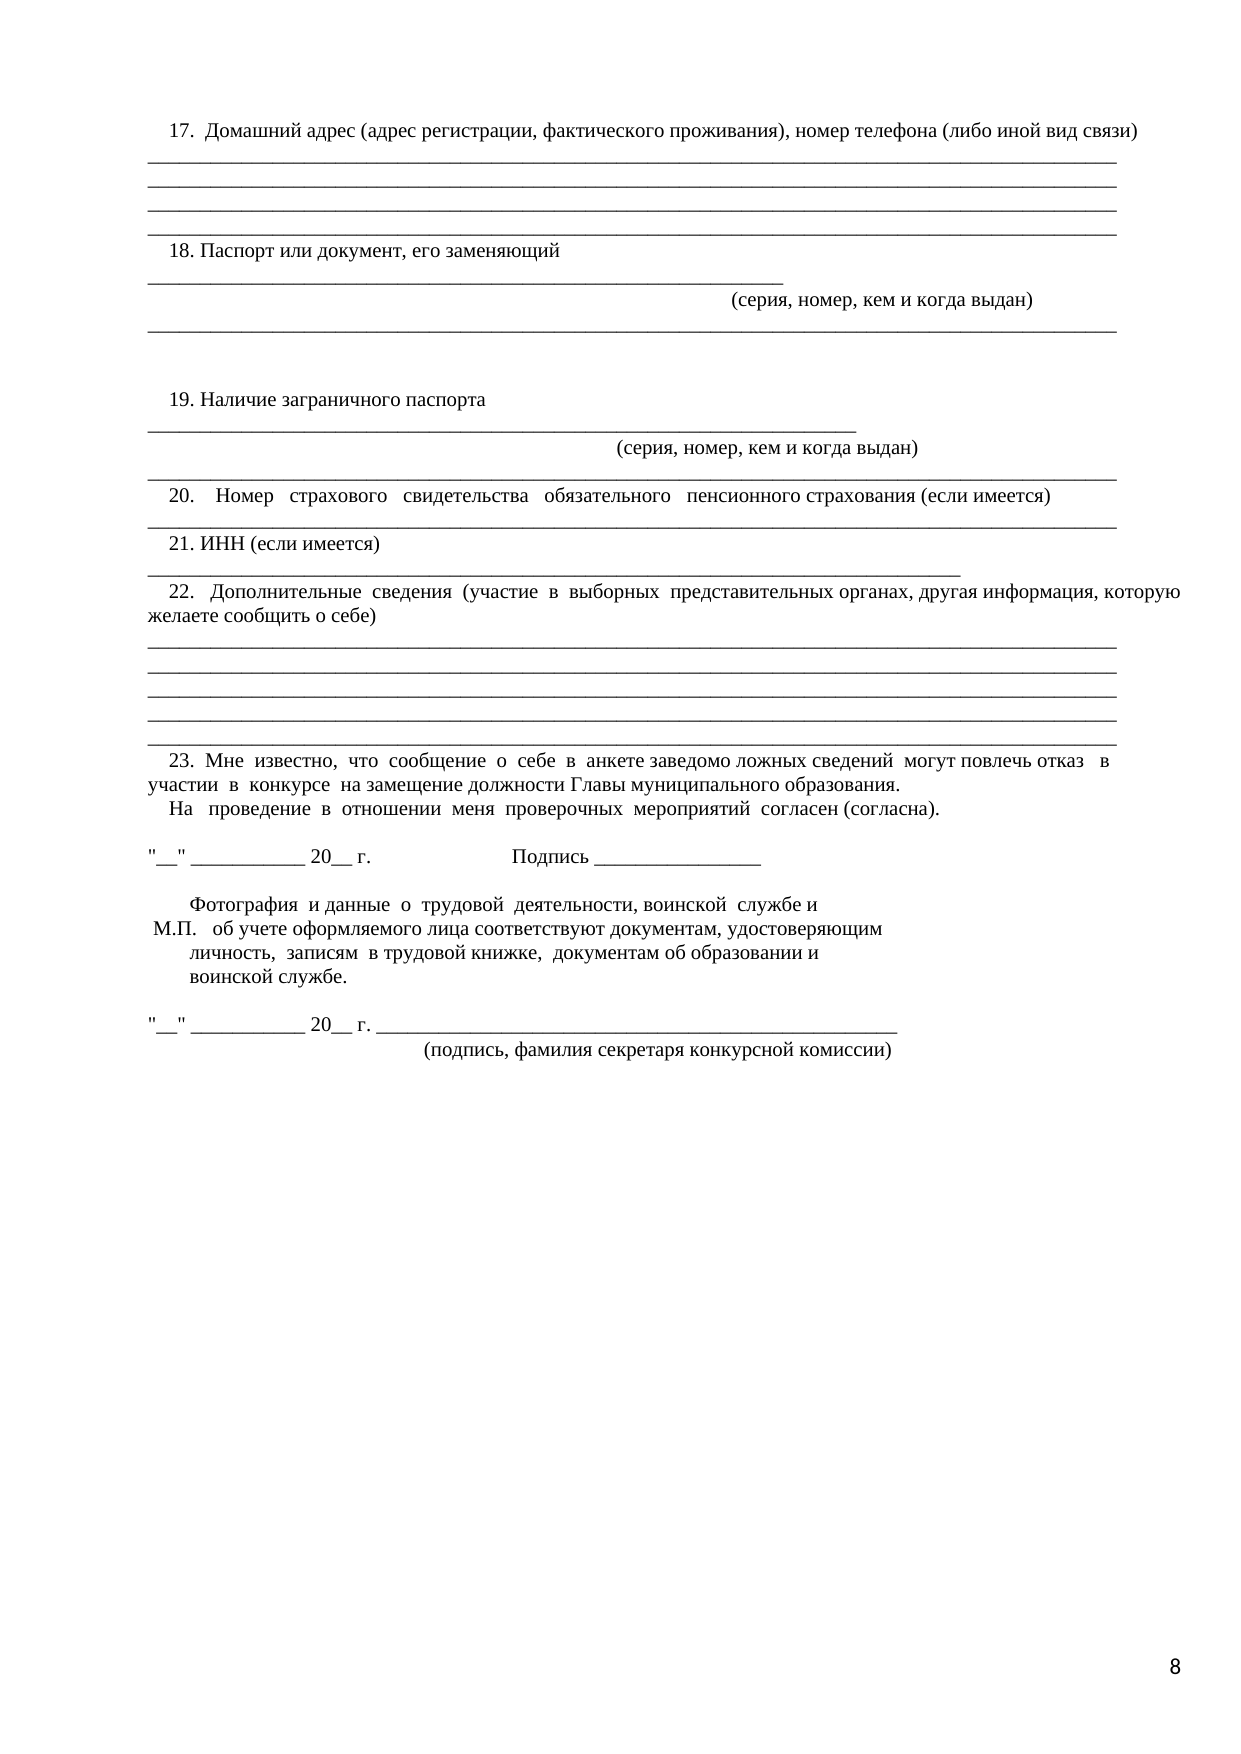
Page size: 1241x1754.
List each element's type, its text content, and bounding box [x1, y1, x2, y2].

text _____________________________________________________________________________________________ [148, 311, 1181, 335]
text Фотография и данные о трудовой деятельности, воинской службе и [148, 892, 1181, 916]
text _____________________________________________________________________________________________ [148, 190, 1181, 214]
text _____________________________________________________________________________________________ [148, 651, 1181, 676]
text личность, записям в трудовой книжке, документам об образовании и [148, 940, 1181, 964]
text 17. Домашний адрес (адрес регистрации, фактического проживания), номер телефона (либо иной вид связи) _____________________________________________________________________________________________ [148, 118, 1181, 166]
text _____________________________________________________________________________________________ [148, 627, 1181, 651]
text _____________________________________________________________________________________________ [148, 724, 1181, 748]
text воинской службе. [148, 964, 1181, 988]
text _____________________________________________________________________________________________ [148, 699, 1181, 724]
text 22. Дополнительные сведения (участие в выборных представительных органах, другая информация, которую желаете сообщить о себе) [148, 579, 1181, 627]
text (серия, номер, кем и когда выдан) [148, 435, 1181, 459]
text 20. Номер страхового свидетельства обязательного пенсионного страхования (если имеется) _____________________________________________________________________________________________ [148, 483, 1181, 531]
text _____________________________________________________________________________________________ [148, 166, 1181, 190]
text 19. Наличие заграничного паспорта ____________________________________________________________________ [148, 387, 1181, 435]
text На проведение в отношении меня проверочных мероприятий согласен (согласна). [148, 796, 1181, 820]
text _____________________________________________________________________________________________ [148, 676, 1181, 699]
text _____________________________________________________________________________________________ [148, 459, 1181, 483]
text "__" ___________ 20__ г. __________________________________________________ [148, 1012, 1181, 1036]
text (серия, номер, кем и когда выдан) [148, 287, 1181, 311]
text "__" ___________ 20__ г. Подпись ________________ [148, 844, 1181, 868]
text (подпись, фамилия секретаря конкурсной комиссии) [148, 1036, 1181, 1061]
text 18. Паспорт или документ, его заменяющий _____________________________________________________________ [148, 238, 1181, 287]
text 23. Мне известно, что сообщение о себе в анкете заведомо ложных сведений могут повлечь отказ в участии в конкурсе на замещение должности Главы муниципального образования. [148, 748, 1181, 796]
text 21. ИНН (если имеется) ______________________________________________________________________________ [148, 531, 1181, 579]
text М.П. об учете оформляемого лица соответствуют документам, удостоверяющим [148, 916, 1181, 940]
text _____________________________________________________________________________________________ [148, 214, 1181, 238]
